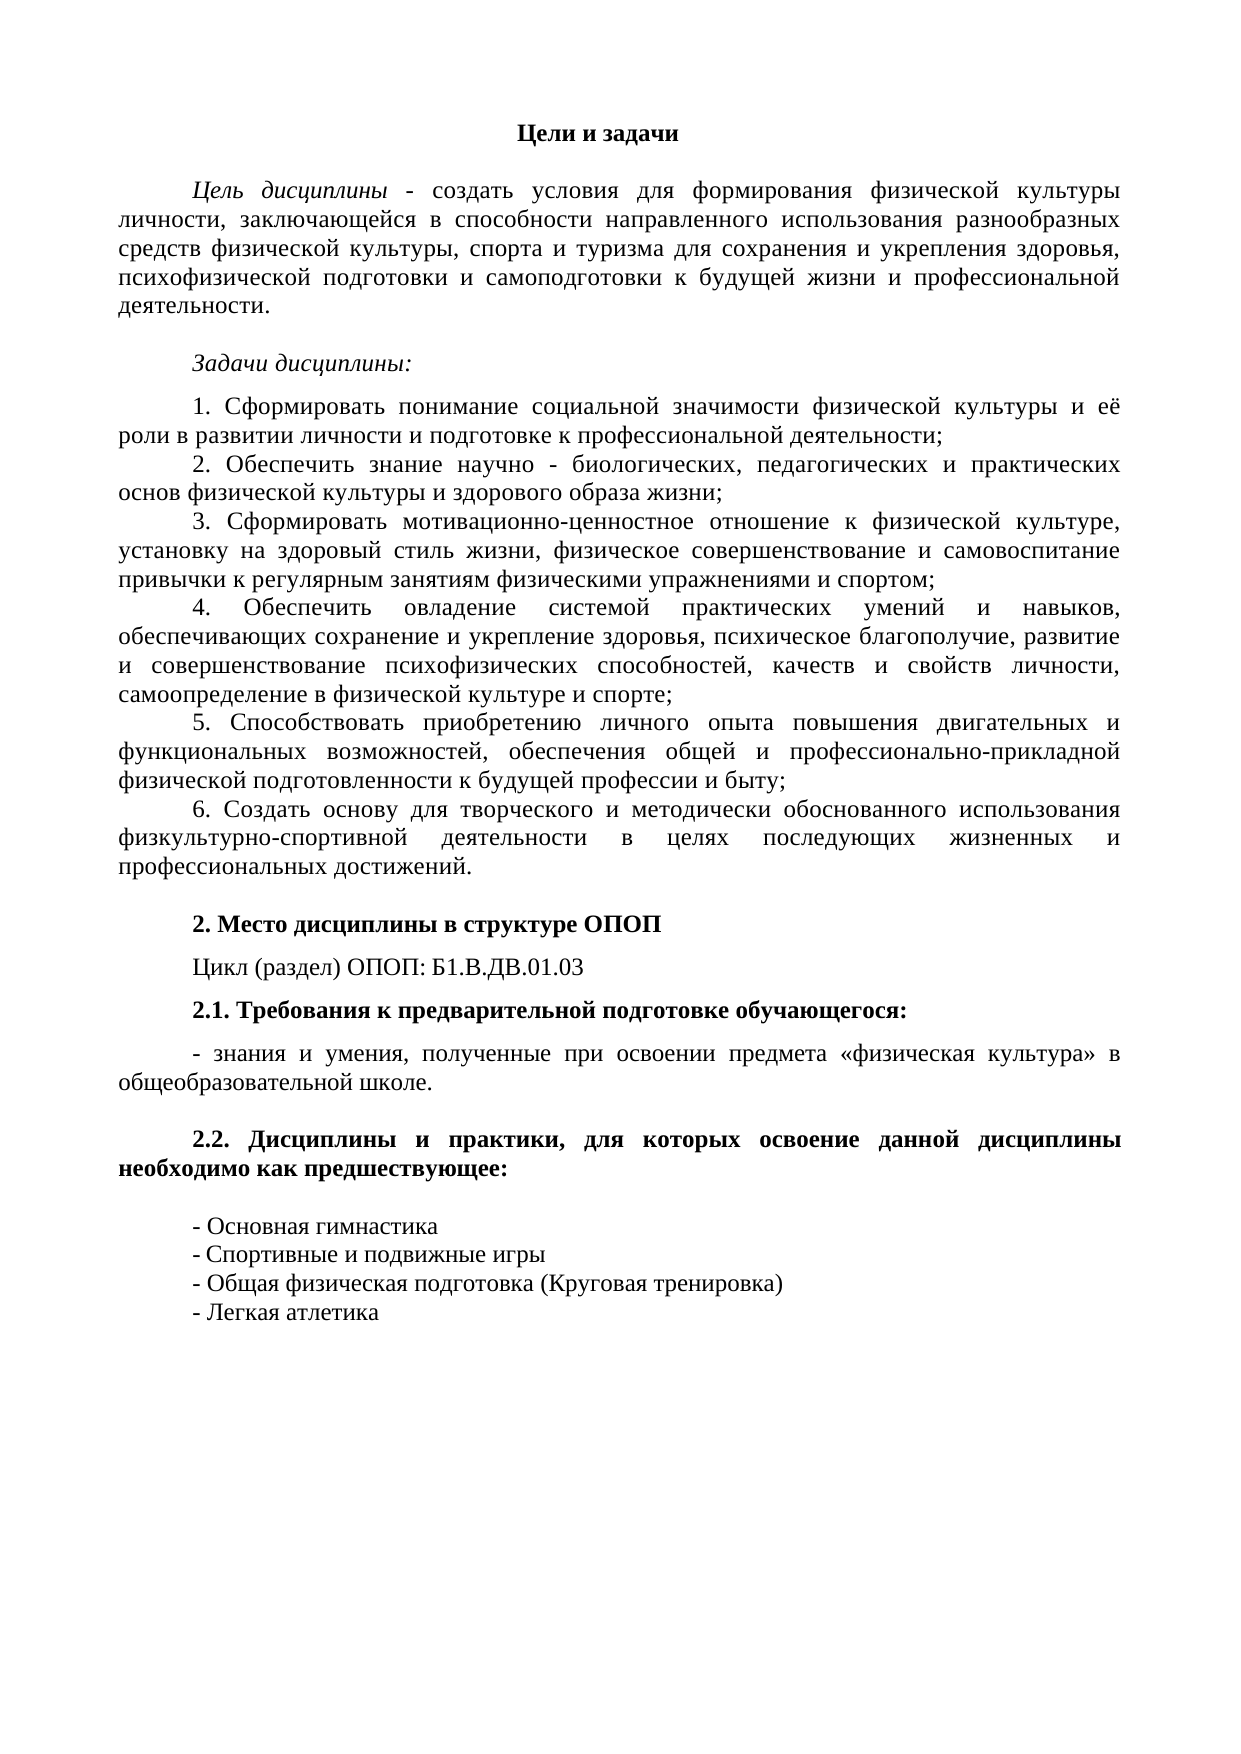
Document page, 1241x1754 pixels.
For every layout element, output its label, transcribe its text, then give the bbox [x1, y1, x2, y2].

text Цели и задачи [74, 118, 1122, 147]
text Цель дисциплины - создать условия для формирования физической культуры личности, заключающейся в способности направленного использования разнообразных средств физической культуры, спорта и туризма для сохранения и укрепления здоровья, психофизической подготовки и самоподготовки к будущей жизни и профессиональной деятельности. [118, 176, 1122, 319]
text 2.1. Требования к предварительной подготовке обучающегося: [118, 995, 1122, 1024]
text - Спортивные и подвижные игры [118, 1239, 1122, 1268]
text - знания и умения, полученные при освоении предмета «физическая культура» в общеобразовательной школе. [118, 1038, 1122, 1096]
text 6. Создать основу для творческого и методически обоснованного использования физкультурно-спортивной деятельности в целях последующих жизненных и профессиональных достижений. [118, 794, 1122, 880]
text 1. Сформировать понимание социальной значимости физической культуры и её роли в развитии личности и подготовке к профессиональной деятельности; [118, 391, 1122, 449]
text Цикл (раздел) ОПОП: Б1.В.ДВ.01.03 [118, 952, 1122, 981]
text 2.2. Дисциплины и практики, для которых освоение данной дисциплины необходимо как предшествующее: [118, 1124, 1122, 1182]
text Задачи дисциплины: [118, 348, 1122, 377]
text - Легкая атлетика [118, 1297, 1122, 1326]
text 4. Обеспечить овладение системой практических умений и навыков, обеспечивающих сохранение и укрепление здоровья, психическое благополучие, развитие и совершенствование психофизических способностей, качеств и свойств личности, самоопределение в физической культуре и спорте; [118, 592, 1122, 707]
text 2. Обеспечить знание научно - биологических, педагогических и практических основ физической культуры и здорового образа жизни; [118, 449, 1122, 506]
text - Основная гимнастика [118, 1211, 1122, 1239]
text 5. Способствовать приобретению личного опыта повышения двигательных и функциональных возможностей, обеспечения общей и профессионально-прикладной физической подготовленности к будущей профессии и быту; [118, 707, 1122, 794]
text - Общая физическая подготовка (Круговая тренировка) [118, 1268, 1122, 1297]
text 3. Сформировать мотивационно-ценностное отношение к физической культуре, установку на здоровый стиль жизни, физическое совершенствование и самовоспитание привычки к регулярным занятиям физическими упражнениями и спортом; [118, 506, 1122, 592]
text 2. Место дисциплины в структуре ОПОП [118, 909, 1122, 937]
